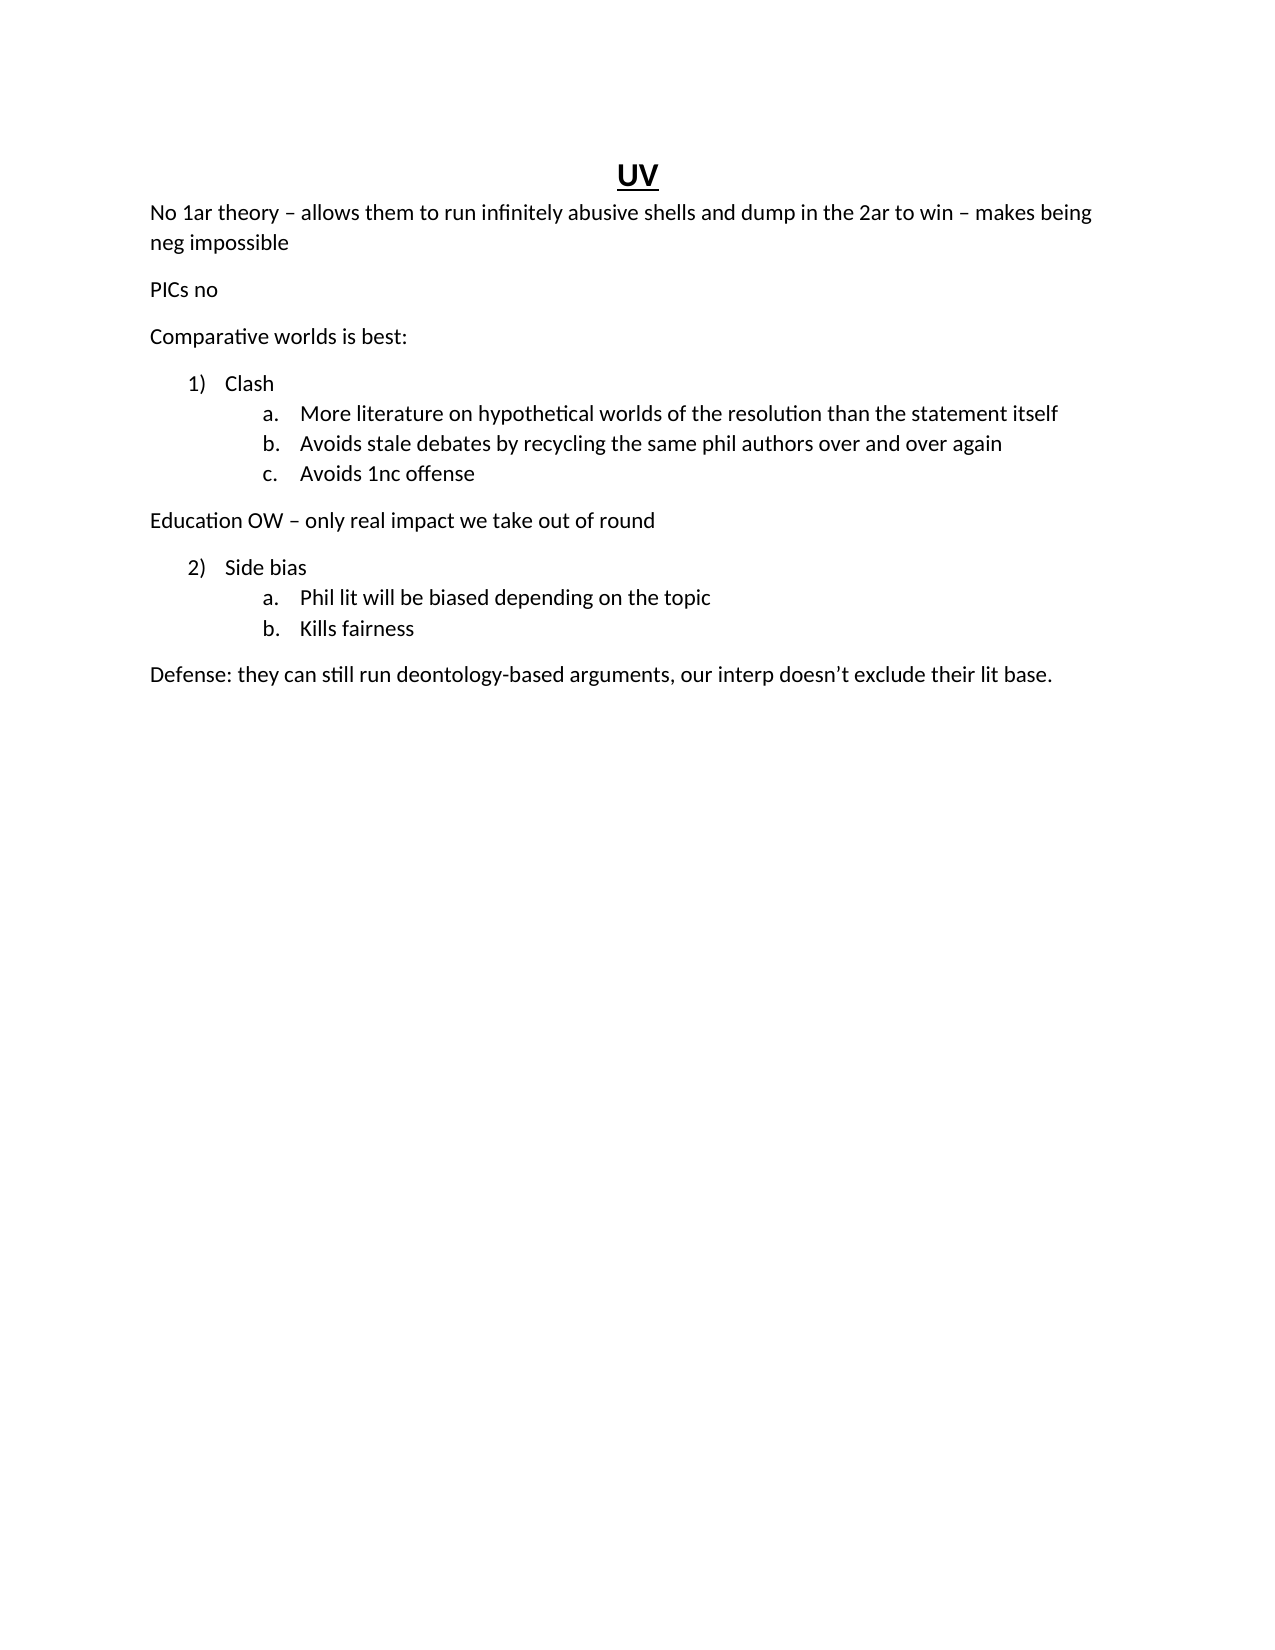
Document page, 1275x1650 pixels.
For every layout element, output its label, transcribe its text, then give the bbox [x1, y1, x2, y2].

text Comparative worlds is best: [150, 322, 1125, 350]
text Education OW – only real impact we take out of round [150, 506, 1125, 534]
text PICs no [150, 275, 1125, 303]
list Clash [187, 369, 1125, 397]
list More literature on hypothetical worlds of the resolution than the statement itself [262, 399, 1125, 427]
list Phil lit will be biased depending on the topic [262, 583, 1125, 612]
list Avoids 1nc offense [262, 459, 1125, 488]
text Defense: they can still run deontology-based arguments, our interp doesn’t exclude their lit base. [150, 661, 1125, 689]
subtitle UV [150, 154, 1125, 195]
text No 1ar theory – allows them to run infinitely abusive shells and dump in the 2ar to win – makes being neg impossible [150, 198, 1125, 256]
list Avoids stale debates by recycling the same phil authors over and over again [262, 429, 1125, 457]
list Side bias [187, 553, 1125, 581]
list Kills fairness [262, 614, 1125, 642]
